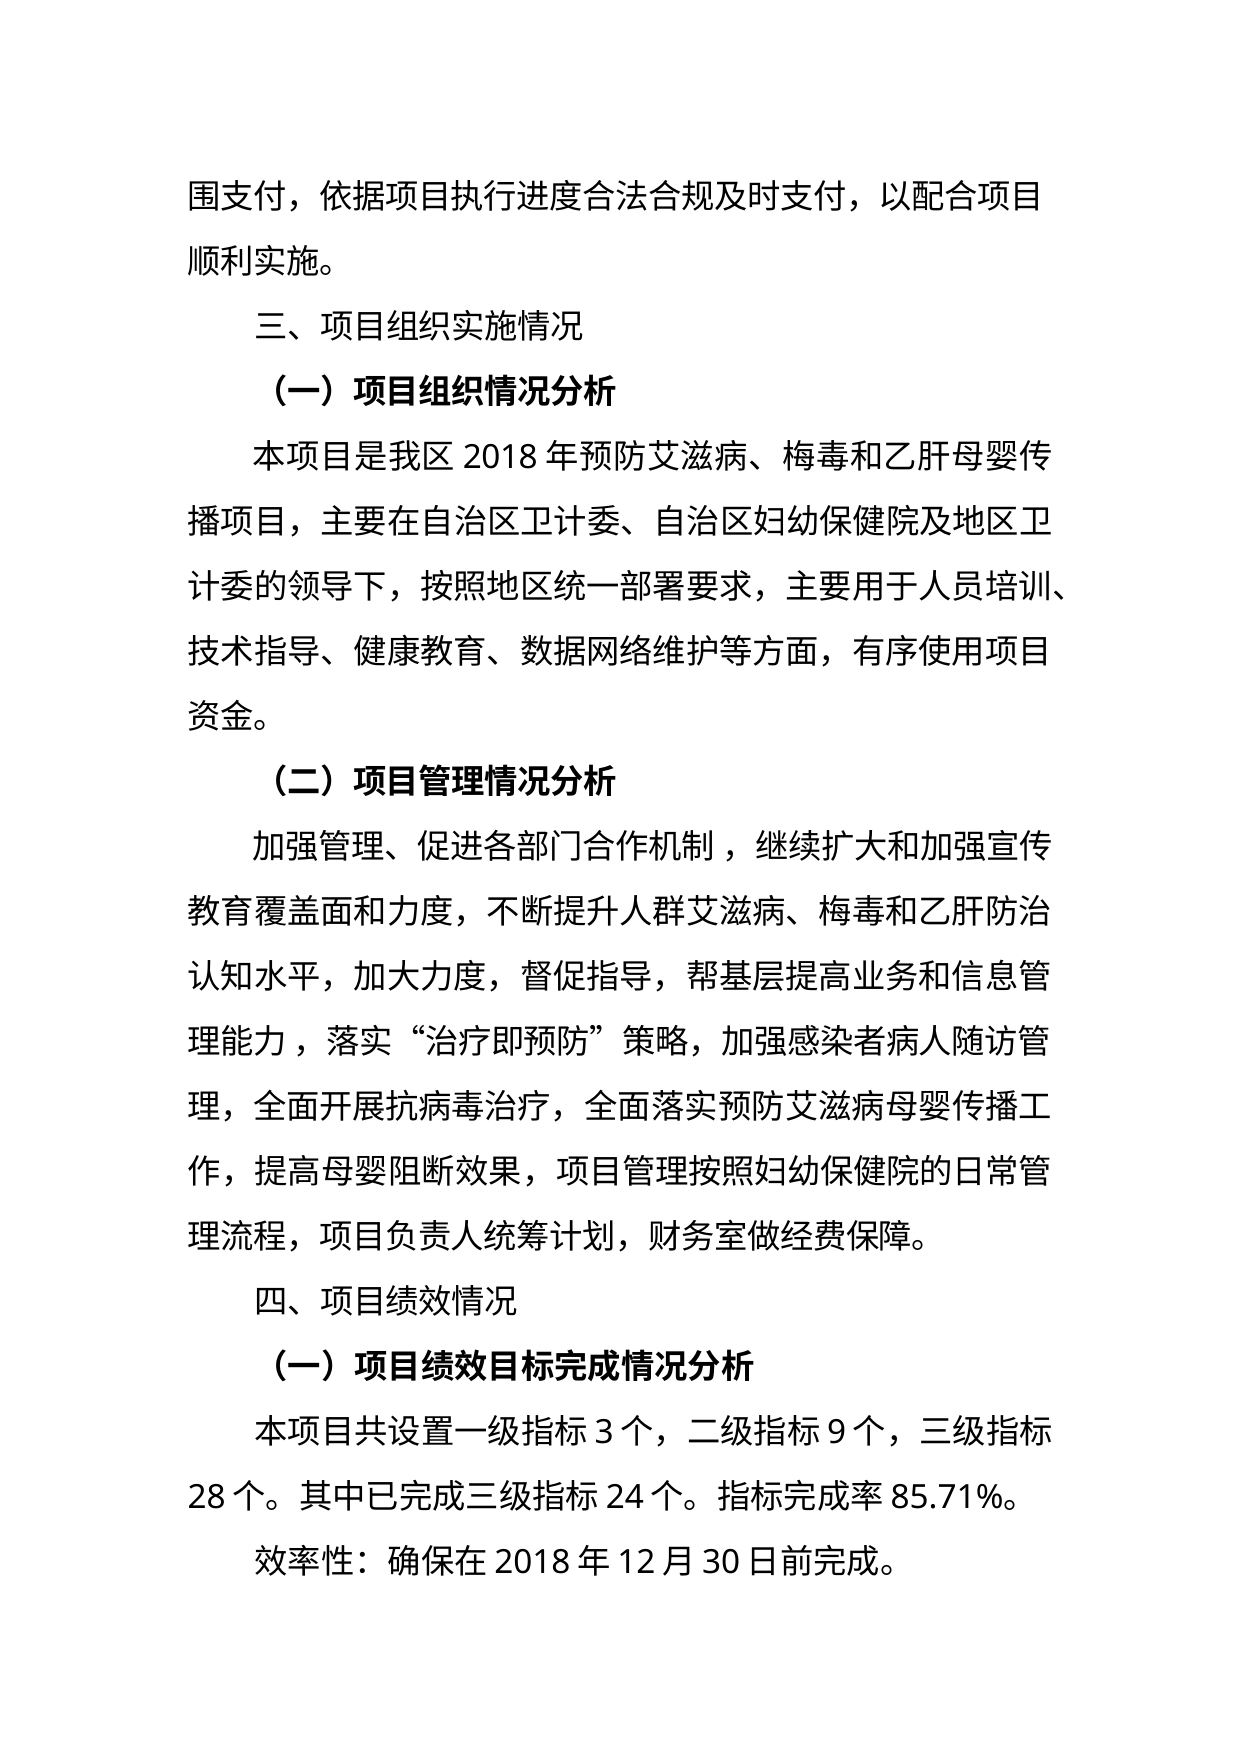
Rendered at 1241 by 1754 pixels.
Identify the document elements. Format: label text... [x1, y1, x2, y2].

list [187, 162, 1053, 292]
text 效率性：确保在2018年12月30日前完成。 [187, 1527, 1053, 1592]
text 加强管理、促进各部门合作机制 ，继续扩大和加强宣传教育覆盖面和力度，不断提升人群艾滋病、梅毒和乙肝防治认知水平，加大力度，督促指导，帮基层提高业务和信息管理能力 ，落实“治疗即预防”策略，加强感染者病人随访管理，全面开展抗病毒治疗，全面落实预防艾滋病母婴传播工作，提高母婴阻断效果，项目管理按照妇幼保健院的日常管理流程，项目负责人统筹计划，财务室做经费保障。 [187, 812, 1053, 1267]
text 本项目共设置一级指标3个，二级指标9个，三级指标28个。其中已完成三级指标24个。指标完成率85.71%。 [187, 1397, 1053, 1527]
text 本项目是我区2018年预防艾滋病、梅毒和乙肝母婴传播项目，主要在自治区卫计委、自治区妇幼保健院及地区卫计委的领导下，按照地区统一部署要求，主要用于人员培训、技术指导、健康教育、数据网络维护等方面，有序使用项目资金。 [187, 422, 1053, 747]
text （一）项目绩效目标完成情况分析 [187, 1332, 1053, 1397]
text 四、项目绩效情况 [187, 1267, 1053, 1332]
text （二）项目管理情况分析 [187, 747, 1053, 812]
text （一）项目组织情况分析 [187, 357, 1053, 422]
text 三、项目组织实施情况 [187, 292, 1053, 357]
